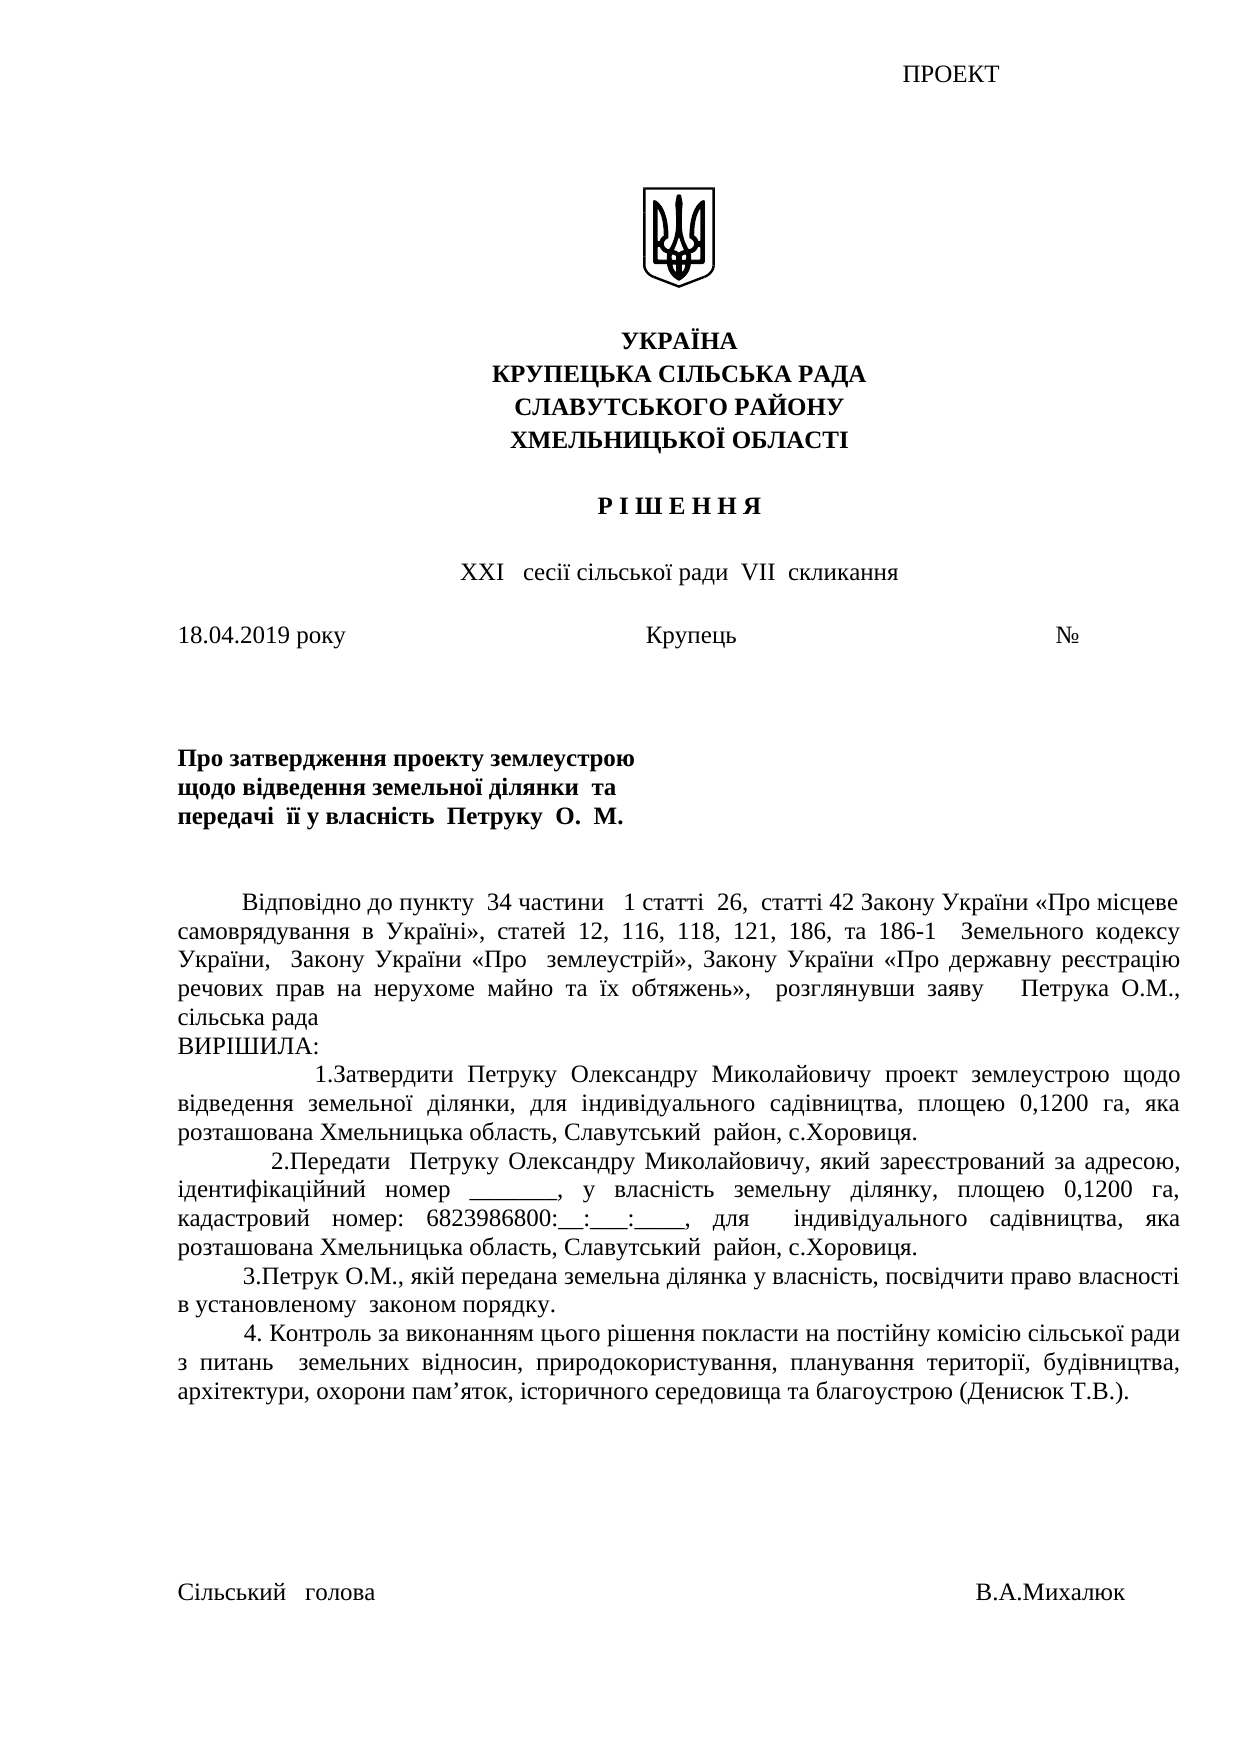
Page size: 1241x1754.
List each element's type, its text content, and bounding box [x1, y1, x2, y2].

text 3.Петрук О.М., якій передана земельна ділянка у власність, посвідчити право власності в установленому законом порядку. [177, 1261, 1181, 1318]
text 4. Контроль за виконанням цього рішення покласти на постійну комісію сільської ради з питань земельних відносин, природокористування, планування території, будівництва, архітектури, охорони пам’яток, історичного середовища та благоустрою (Денисюк Т.В.). [177, 1318, 1181, 1404]
text Р І Ш Е Н Н Я [177, 491, 1181, 520]
text КРУПЕЦЬКА СІЛЬСЬКА РАДА [177, 359, 1181, 388]
text УКРАЇНА [177, 326, 1181, 355]
text ПРОЕКТ [177, 59, 1181, 88]
text ХМЕЛЬНИЦЬКОЇ ОБЛАСТІ [177, 425, 1181, 454]
text XХІ сесії сільської ради VІІ скликання [177, 557, 1181, 586]
text щодо відведення земельної ділянки та [177, 772, 1181, 801]
text Про затвердження проекту землеустрою [177, 743, 1181, 772]
text 18.04.2019 року Крупець № [177, 620, 1181, 648]
text 1.Затвердити Петруку Олександру Миколайовичу проект землеустрою щодо відведення земельної ділянки, для індивідуального садівництва, площею 0,1200 га, яка розташована Хмельницька область, Славутський район, с.Хоровиця. [177, 1059, 1181, 1146]
text Відповідно до пункту 34 частини 1 статті 26, статті 42 Закону України «Про місцеве самоврядування в Україні», статей 12, 116, 118, 121, 186, та 186-1 Земельного кодексу України, Закону України «Про землеустрій», Закону України «Про державну реєстрацію речових прав на нерухоме майно та їх обтяжень», розглянувши заяву Петрука О.М., сільська рада [177, 887, 1181, 1031]
text ВИРІШИЛА: [177, 1031, 1181, 1059]
text передачі її у власність Петруку О. М. [177, 801, 1181, 829]
text СЛАВУТСЬКОГО РАЙОНУ [177, 392, 1181, 421]
text Сільський голова В.А.Михалюк [177, 1577, 1181, 1606]
text 2.Передати Петруку Олександру Миколайовичу, який зареєстрований за адресою, ідентифікаційний номер _______, у власність земельну ділянку, площею 0,1200 га, кадастровий номер: 6823986800:__:___:____, для індивідуального садівництва, яка розташована Хмельницька область, Славутський район, с.Хоровиця. [177, 1146, 1181, 1261]
